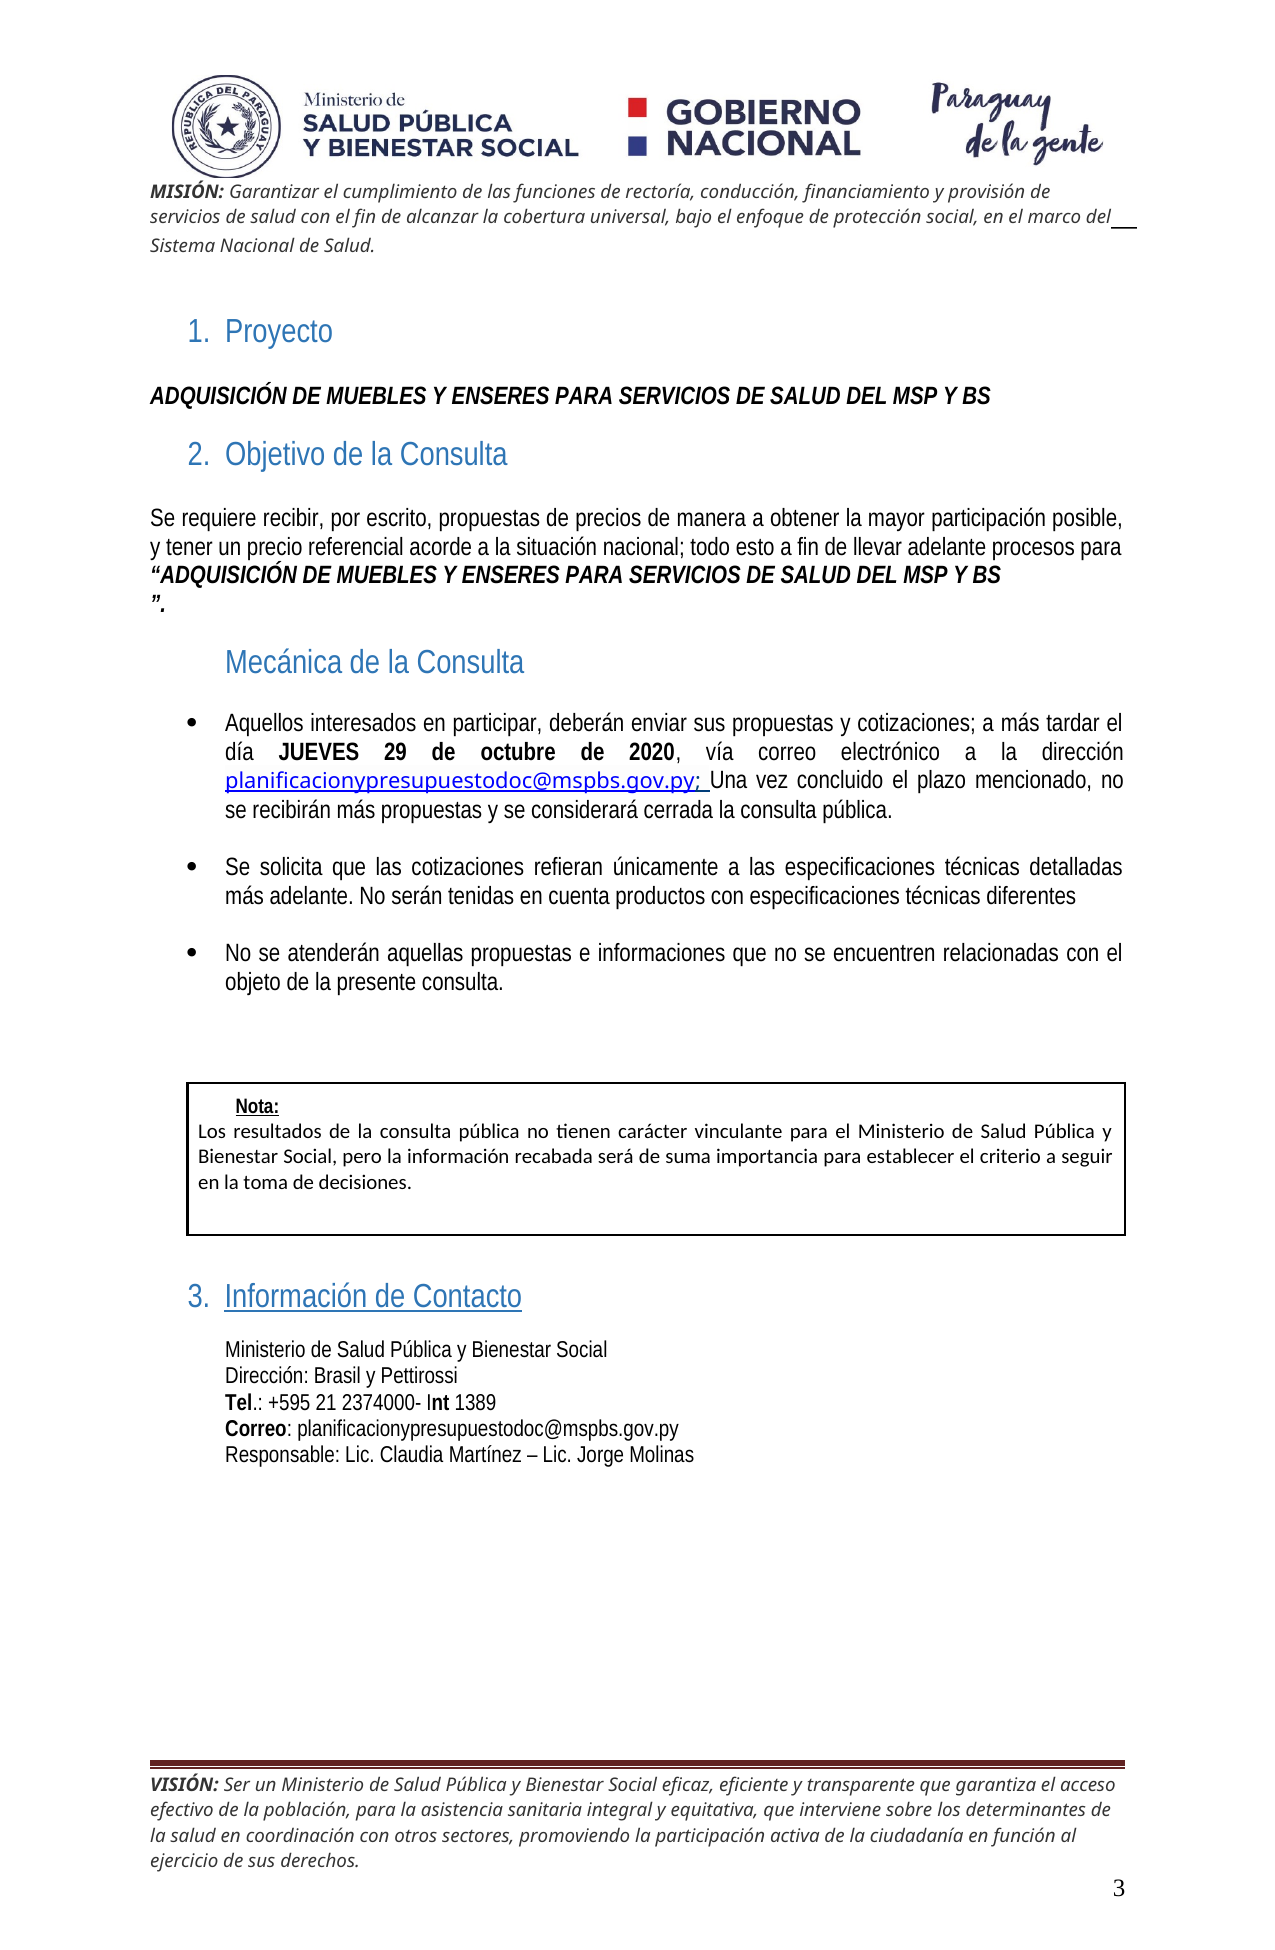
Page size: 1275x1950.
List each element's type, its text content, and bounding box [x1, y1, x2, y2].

text Se requiere recibir, por escrito, propuestas de precios de manera a obtener la mayor participación posible, y tener un precio referencial acorde a la situación nacional; todo esto a fin de llevar adelante procesos para “ADQUISICIÓN DE MUEBLES Y ENSERES PARA SERVICIOS DE SALUD DEL MSP Y BS [150, 503, 1125, 589]
text ”. [150, 589, 1125, 618]
picture [171, 75, 1104, 179]
list Tel.: +595 21 2374000- Int 1389 [225, 1388, 1125, 1415]
subtitle Mecánica de la Consulta [225, 643, 1125, 681]
list Responsable: Lic. Claudia Martínez – Lic. Jorge Molinas [225, 1441, 1125, 1468]
subtitle Proyecto [187, 312, 1125, 350]
list Dirección: Brasil y Pettirossi [225, 1362, 1125, 1388]
list Ministerio de Salud Pública y Bienestar Social [225, 1336, 1125, 1362]
list Se solicita que las cotizaciones refieran únicamente a las especificaciones técnicas detalladas más adelante. No serán tenidas en cuenta productos con especificaciones técnicas diferentes [187, 852, 1125, 910]
subtitle Objetivo de la Consulta [187, 434, 1125, 472]
list No se atenderán aquellas propuestas e informaciones que no se encuentren relacionadas con el objeto de la presente consulta. [187, 938, 1125, 996]
table_header Nota: Los resultados de la consulta pública no tienen carácter vinculante para el Ministerio de Salud Pública y Bienestar Social, pero la información recabada será de suma importancia para establecer el criterio a seguir en la toma de decisiones. [189, 1084, 1124, 1233]
list Aquellos interesados en participar, deberán enviar sus propuestas y cotizaciones; a más tardar el día JUEVES 29 de octubre de 2020, vía correo electrónico a la dirección planificacionypresupuestodoc@mspbs.gov.py; Una vez concluido el plazo mencionado, no se recibirán más propuestas y se considerará cerrada la consulta pública. [187, 708, 1125, 823]
subtitle Información de Contacto [187, 1277, 1125, 1315]
text ADQUISICIÓN DE MUEBLES Y ENSERES PARA SERVICIOS DE SALUD DEL MSP Y BS [150, 381, 1125, 409]
list Correo: planificacionypresupuestodoc@mspbs.gov.py [225, 1415, 1125, 1441]
